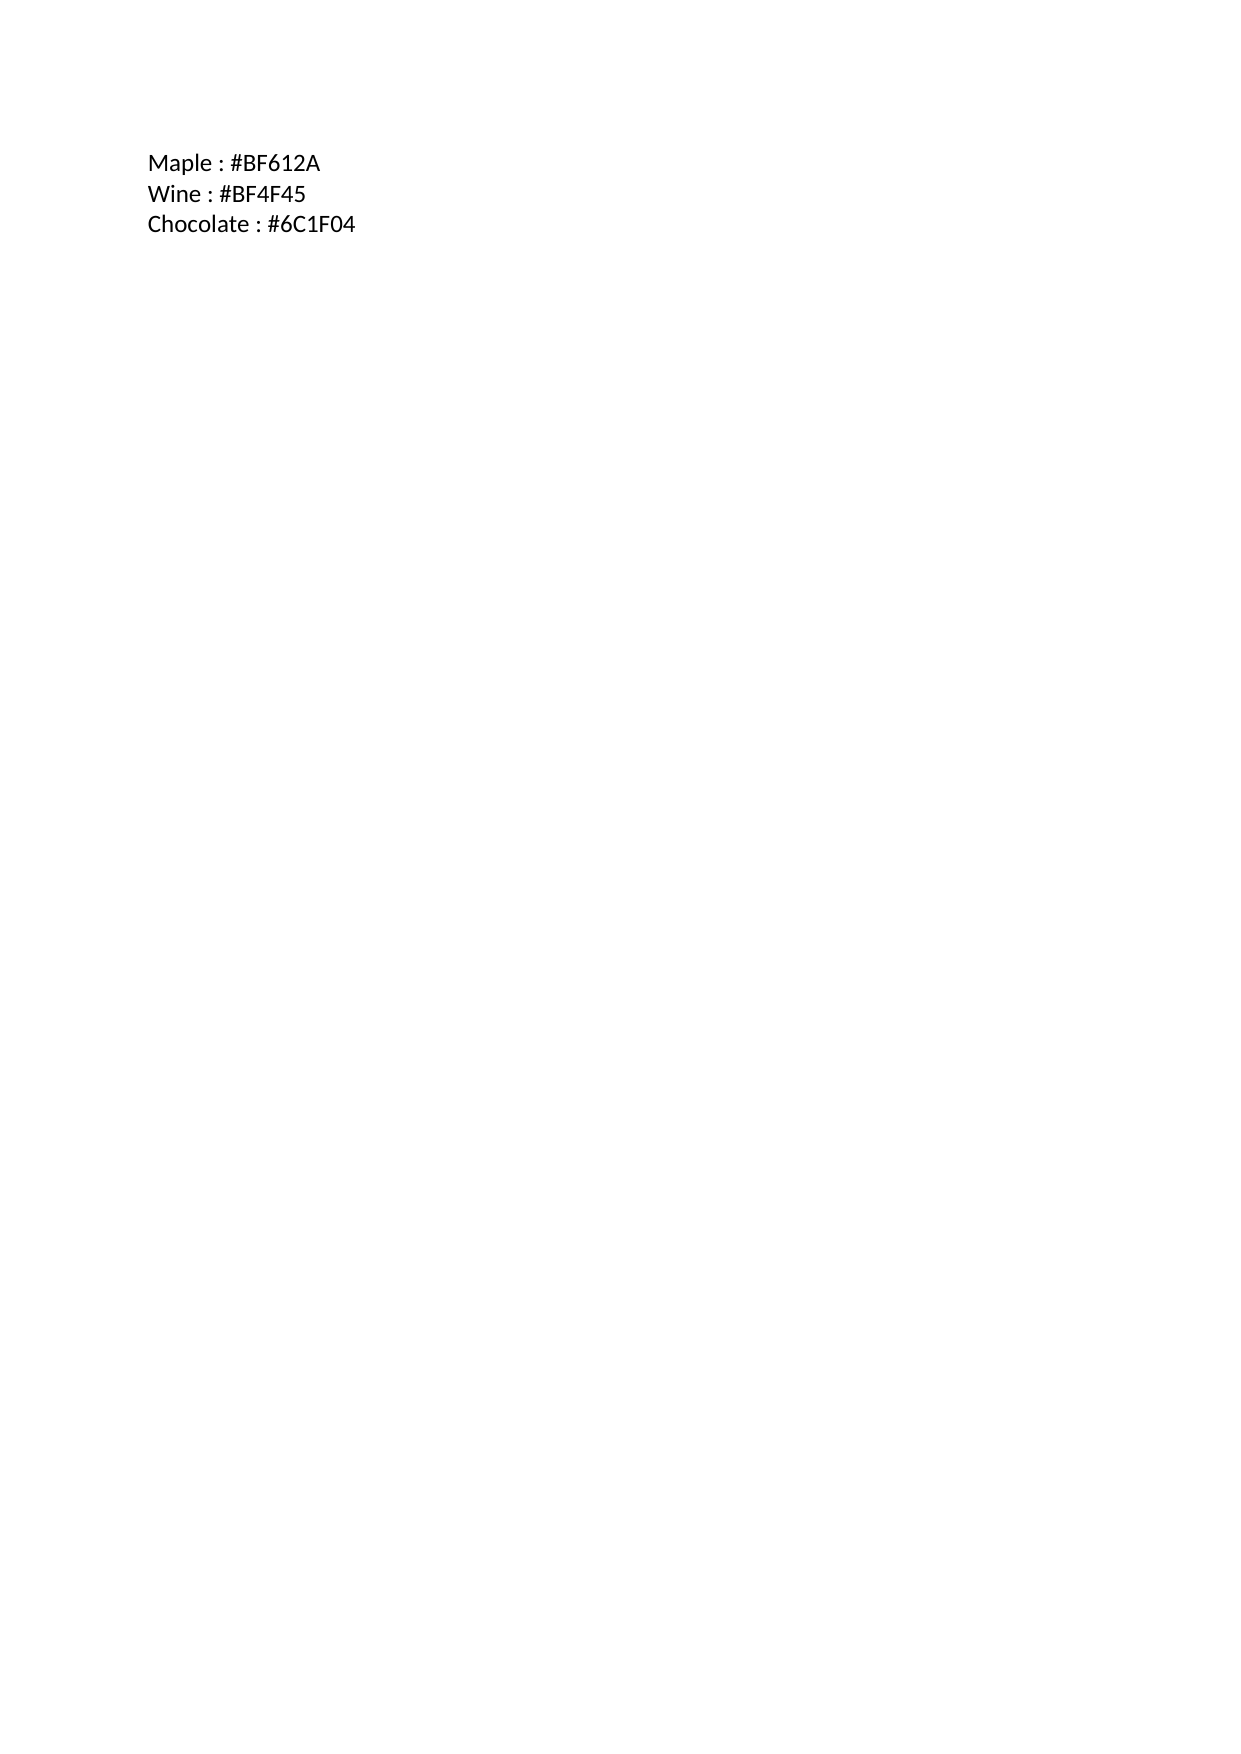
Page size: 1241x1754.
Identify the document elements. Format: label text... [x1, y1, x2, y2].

text Chocolate : #6C1F04 [148, 209, 1093, 239]
text Wine : #BF4F45 [148, 178, 1093, 209]
text Maple : #BF612A [148, 148, 1093, 178]
